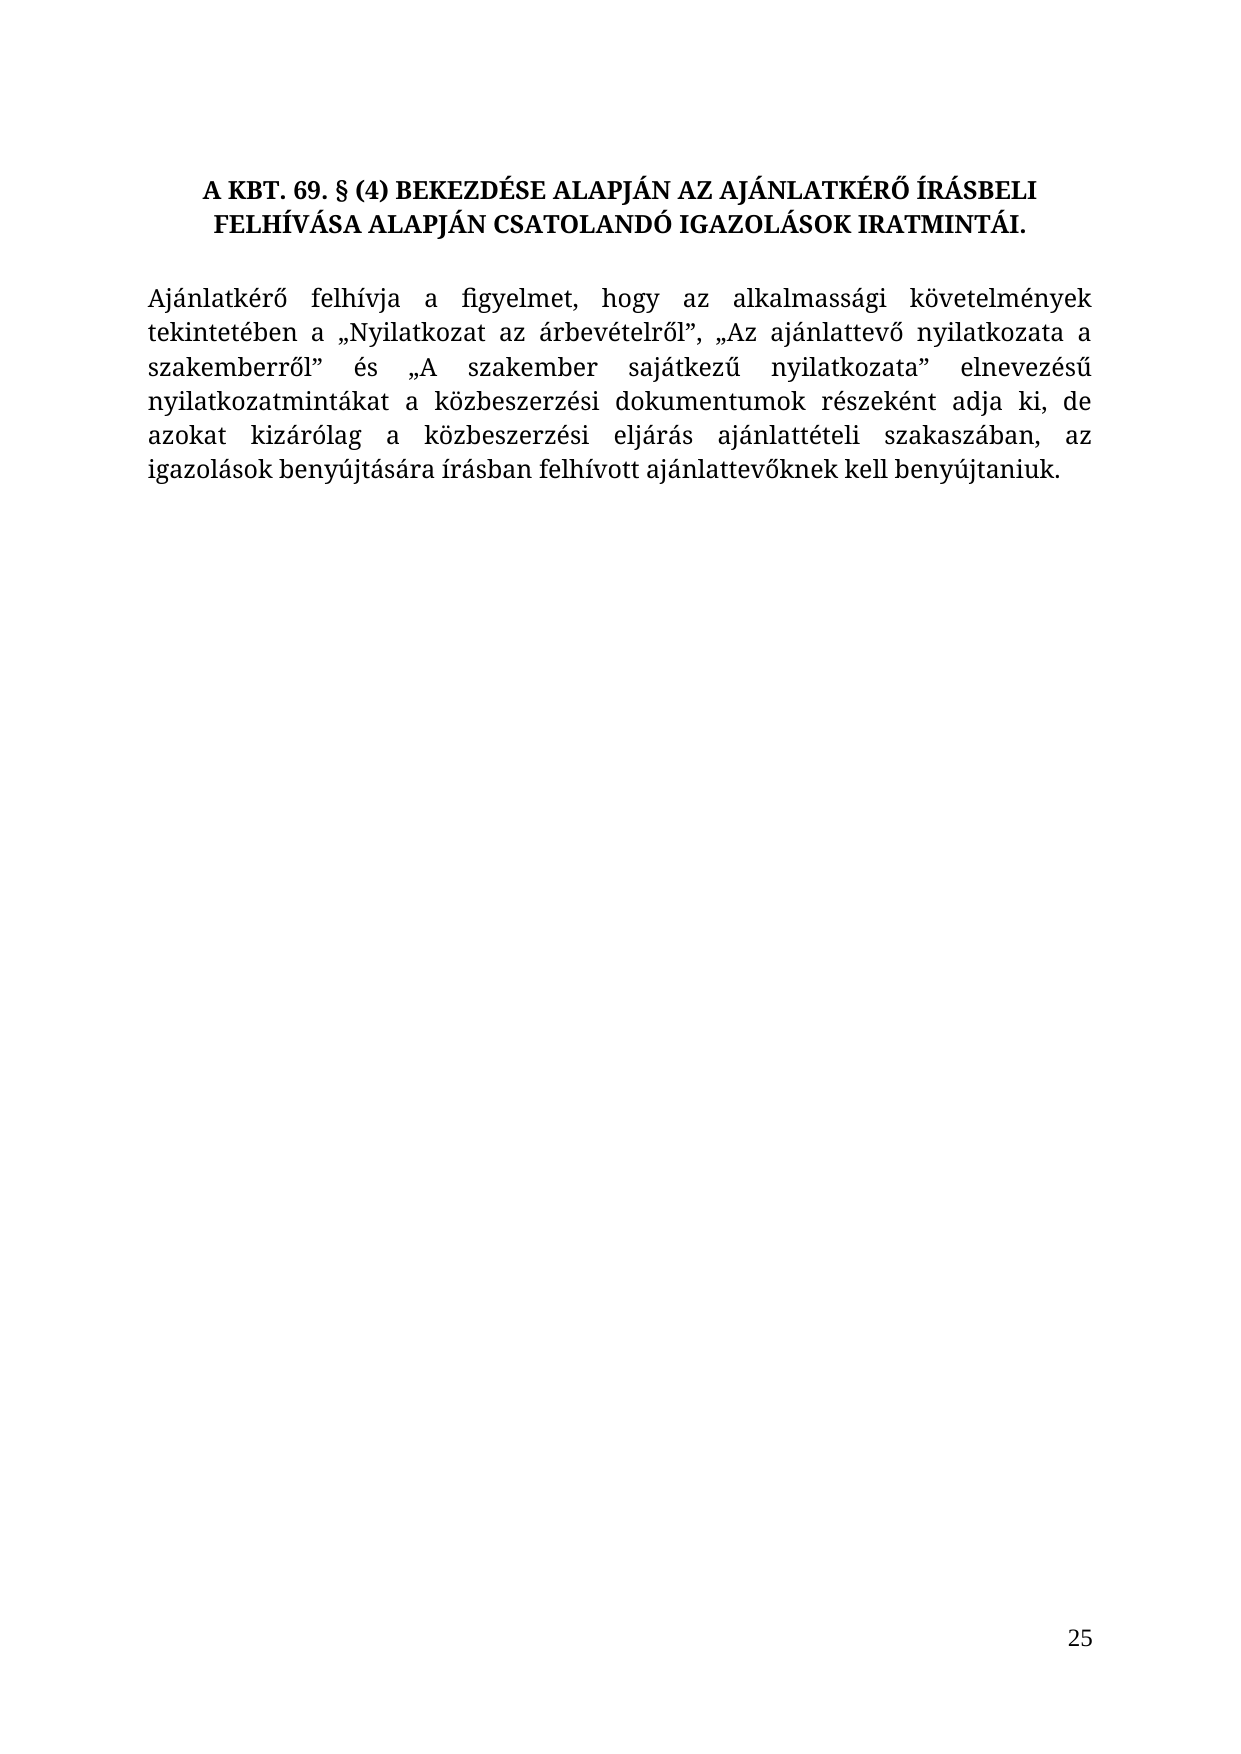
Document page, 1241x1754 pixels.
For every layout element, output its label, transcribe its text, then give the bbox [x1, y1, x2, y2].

text A KBT. 69. § (4) BEKEZDÉSE ALAPJÁN AZ AJÁNLATKÉRŐ ÍRÁSBELI FELHÍVÁSA ALAPJÁN CSATOLANDÓ IGAZOLÁSOK IRATMINTÁI. [148, 173, 1093, 241]
text Ajánlatkérő felhívja a figyelmet, hogy az alkalmassági követelmények tekintetében a „Nyilatkozat az árbevételről”, „Az ajánlattevő nyilatkozata a szakemberről” és „A szakember sajátkezű nyilatkozata” elnevezésű nyilatkozatmintákat a közbeszerzési dokumentumok részeként adja ki, de azokat kizárólag a közbeszerzési eljárás ajánlattételi szakaszában, az igazolások benyújtására írásban felhívott ajánlattevőknek kell benyújtaniuk. [148, 281, 1093, 485]
